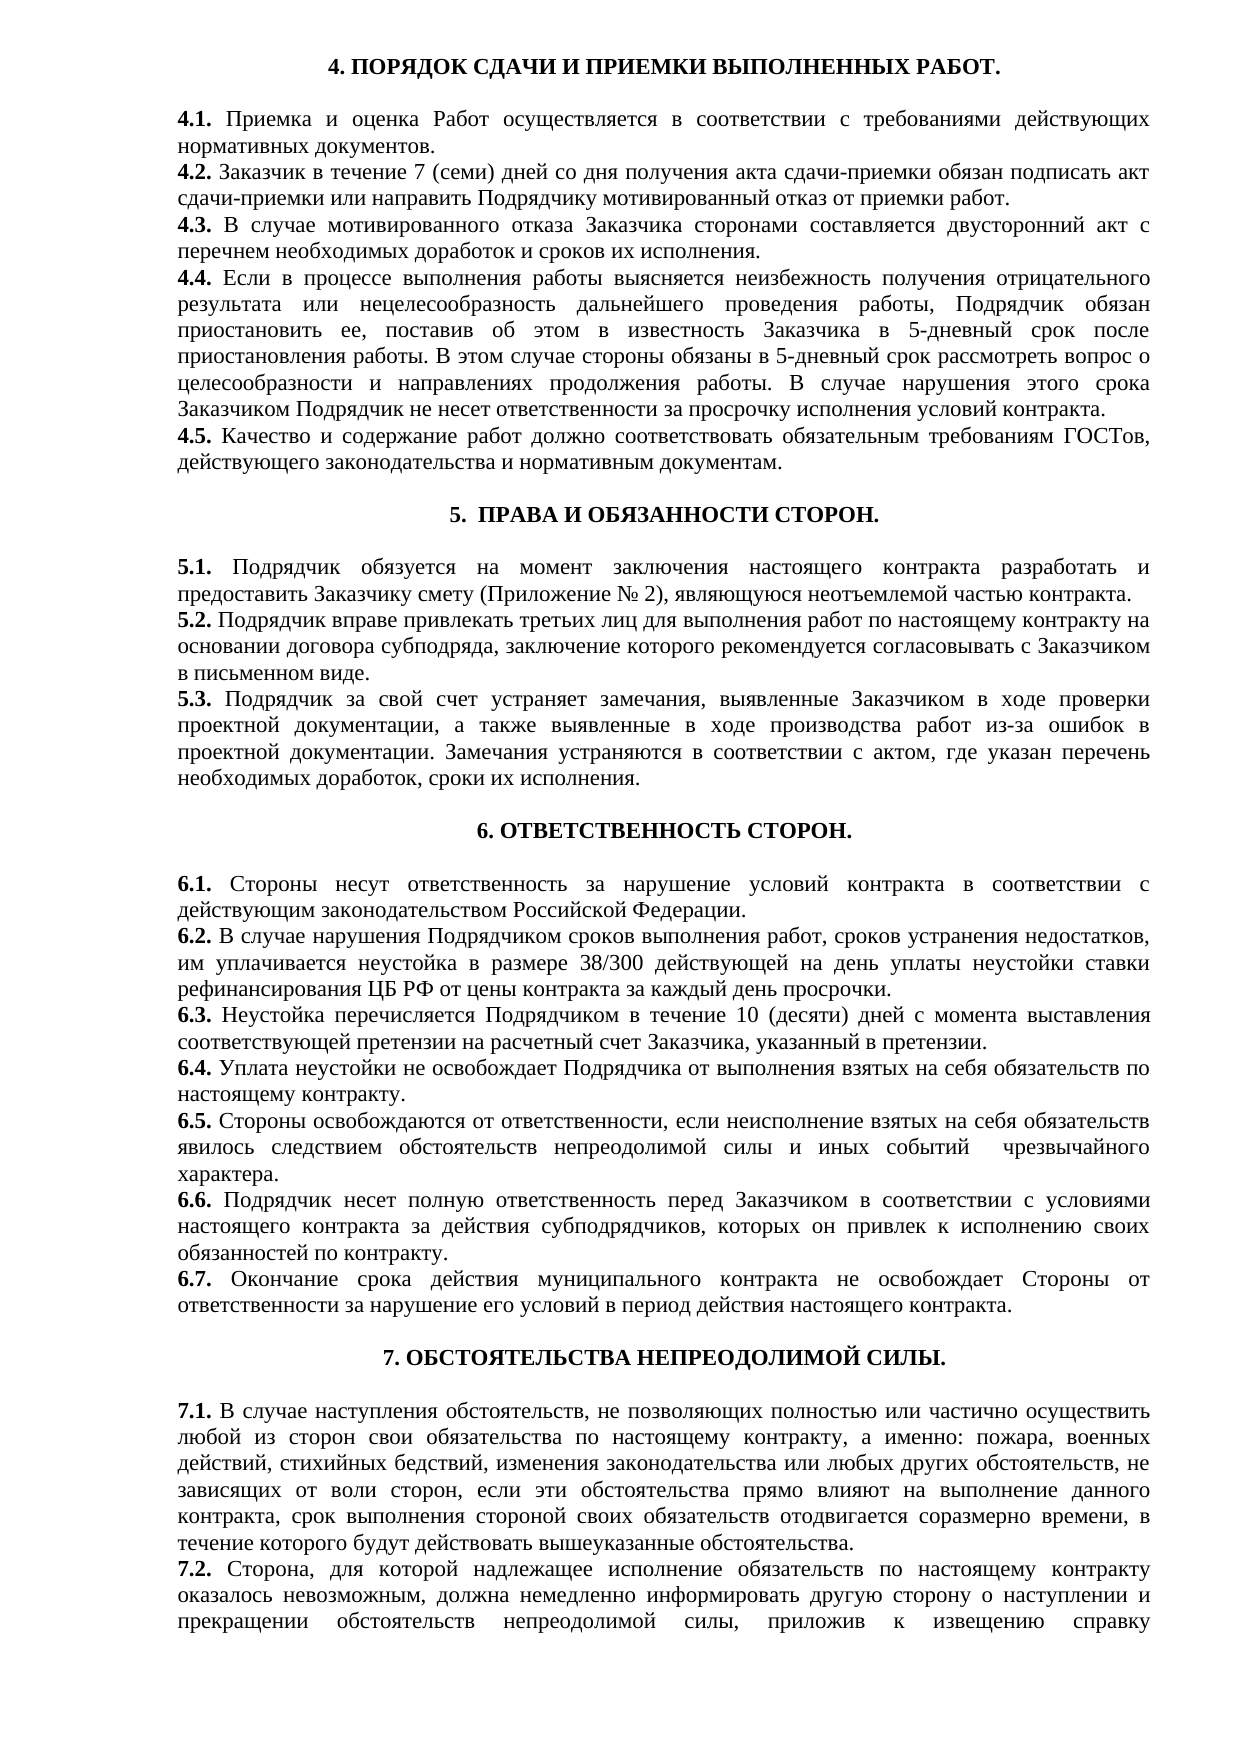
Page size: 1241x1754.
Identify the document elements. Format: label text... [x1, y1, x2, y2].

text 5.1. Подрядчик обязуется на момент заключения настоящего контракта разработать и предоставить Заказчику смету (Приложение № 2), являющуюся неотъемлемой частью контракта. [177, 553, 1152, 606]
text 5. ПРАВА И ОБЯЗАННОСТИ СТОРОН. [177, 501, 1152, 527]
text 4.2. Заказчик в течение 7 (семи) дней со дня получения акта сдачи-приемки обязан подписать акт сдачи-приемки или направить Подрядчику мотивированный отказ от приемки работ. [177, 158, 1152, 211]
text 6.7. Окончание срока действия муниципального контракта не освобождает Стороны от ответственности за нарушение его условий в период действия настоящего контракта. [177, 1265, 1152, 1318]
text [177, 1555, 1152, 1634]
text 6.1. Стороны несут ответственность за нарушение условий контракта в соответствии с действующим законодательством Российской Федерации. [177, 870, 1152, 922]
text 5.2. Подрядчик вправе привлекать третьих лиц для выполнения работ по настоящему контракту на основании договора субподряда, заключение которого рекомендуется согласовывать с Заказчиком в письменном виде. [177, 606, 1152, 685]
text 6.3. Неустойка перечисляется Подрядчиком в течение 10 (десяти) дней с момента выставления соответствующей претензии на расчетный счет Заказчика, указанный в претензии. [177, 1001, 1152, 1054]
text 4.4. Если в процессе выполнения работы выясняется неизбежность получения отрицательного результата или нецелесообразность дальнейшего проведения работы, Подрядчик обязан приостановить ее, поставив об этом в известность Заказчика в 5-дневный срок после приостановления работы. В этом случае стороны обязаны в 5-дневный срок рассмотреть вопрос о целесообразности и направлениях продолжения работы. В случае нарушения этого срока Заказчиком Подрядчик не несет ответственности за просрочку исполнения условий контракта. [177, 263, 1152, 422]
text 4.5. Качество и содержание работ должно соответствовать обязательным требованиям ГОСТов, действующего законодательства и нормативным документам. [177, 422, 1152, 474]
text 7. Обстоятельства непреодолимой силы. [177, 1344, 1152, 1370]
text 5.3. Подрядчик за свой счет устраняет замечания, выявленные Заказчиком в ходе проверки проектной документации, а также выявленные в ходе производства работ из-за ошибок в проектной документации. Замечания устраняются в соответствии с актом, где указан перечень необходимых доработок, сроки их исполнения. [177, 685, 1152, 791]
text 6.4. Уплата неустойки не освобождает Подрядчика от выполнения взятых на себя обязательств по настоящему контракту. [177, 1054, 1152, 1107]
text 4.3. В случае мотивированного отказа Заказчика сторонами составляется двусторонний акт с перечнем необходимых доработок и сроков их исполнения. [177, 211, 1152, 263]
text 6.2. В случае нарушения Подрядчиком сроков выполнения работ, сроков устранения недостатков, им уплачивается неустойка в размере 38/300 действующей на день уплаты неустойки ставки рефинансирования ЦБ РФ от цены контракта за каждый день просрочки. [177, 922, 1152, 1001]
text 6. ОТВЕТСТВЕННОСТЬ СТОРОН. [177, 817, 1152, 843]
text 4. ПОРЯДОК СДАЧИ И ПРИЕМКИ ВЫПОЛНЕННЫХ РАБОТ. [177, 53, 1152, 79]
text 6.6. Подрядчик несет полную ответственность перед Заказчиком в соответствии с условиями настоящего контракта за действия субподрядчиков, которых он привлек к исполнению своих обязанностей по контракту. [177, 1186, 1152, 1265]
text 6.5. Стороны освобождаются от ответственности, если неисполнение взятых на себя обязательств явилось следствием обстоятельств непреодолимой силы и иных событий чрезвычайного характера. [177, 1107, 1152, 1186]
text 7.1. В случае наступления обстоятельств, не позволяющих полностью или частично осуществить любой из сторон свои обязательства по настоящему контракту, а именно: пожара, военных действий, стихийных бедствий, изменения законодательства или любых других обстоятельств, не зависящих от воли сторон, если эти обстоятельства прямо влияют на выполнение данного контракта, срок выполнения стороной своих обязательств отодвигается соразмерно времени, в течение которого будут действовать вышеуказанные обстоятельства. [177, 1397, 1152, 1555]
text 4.1. Приемка и оценка Работ осуществляется в соответствии с требованиями действующих нормативных документов. [177, 105, 1152, 158]
